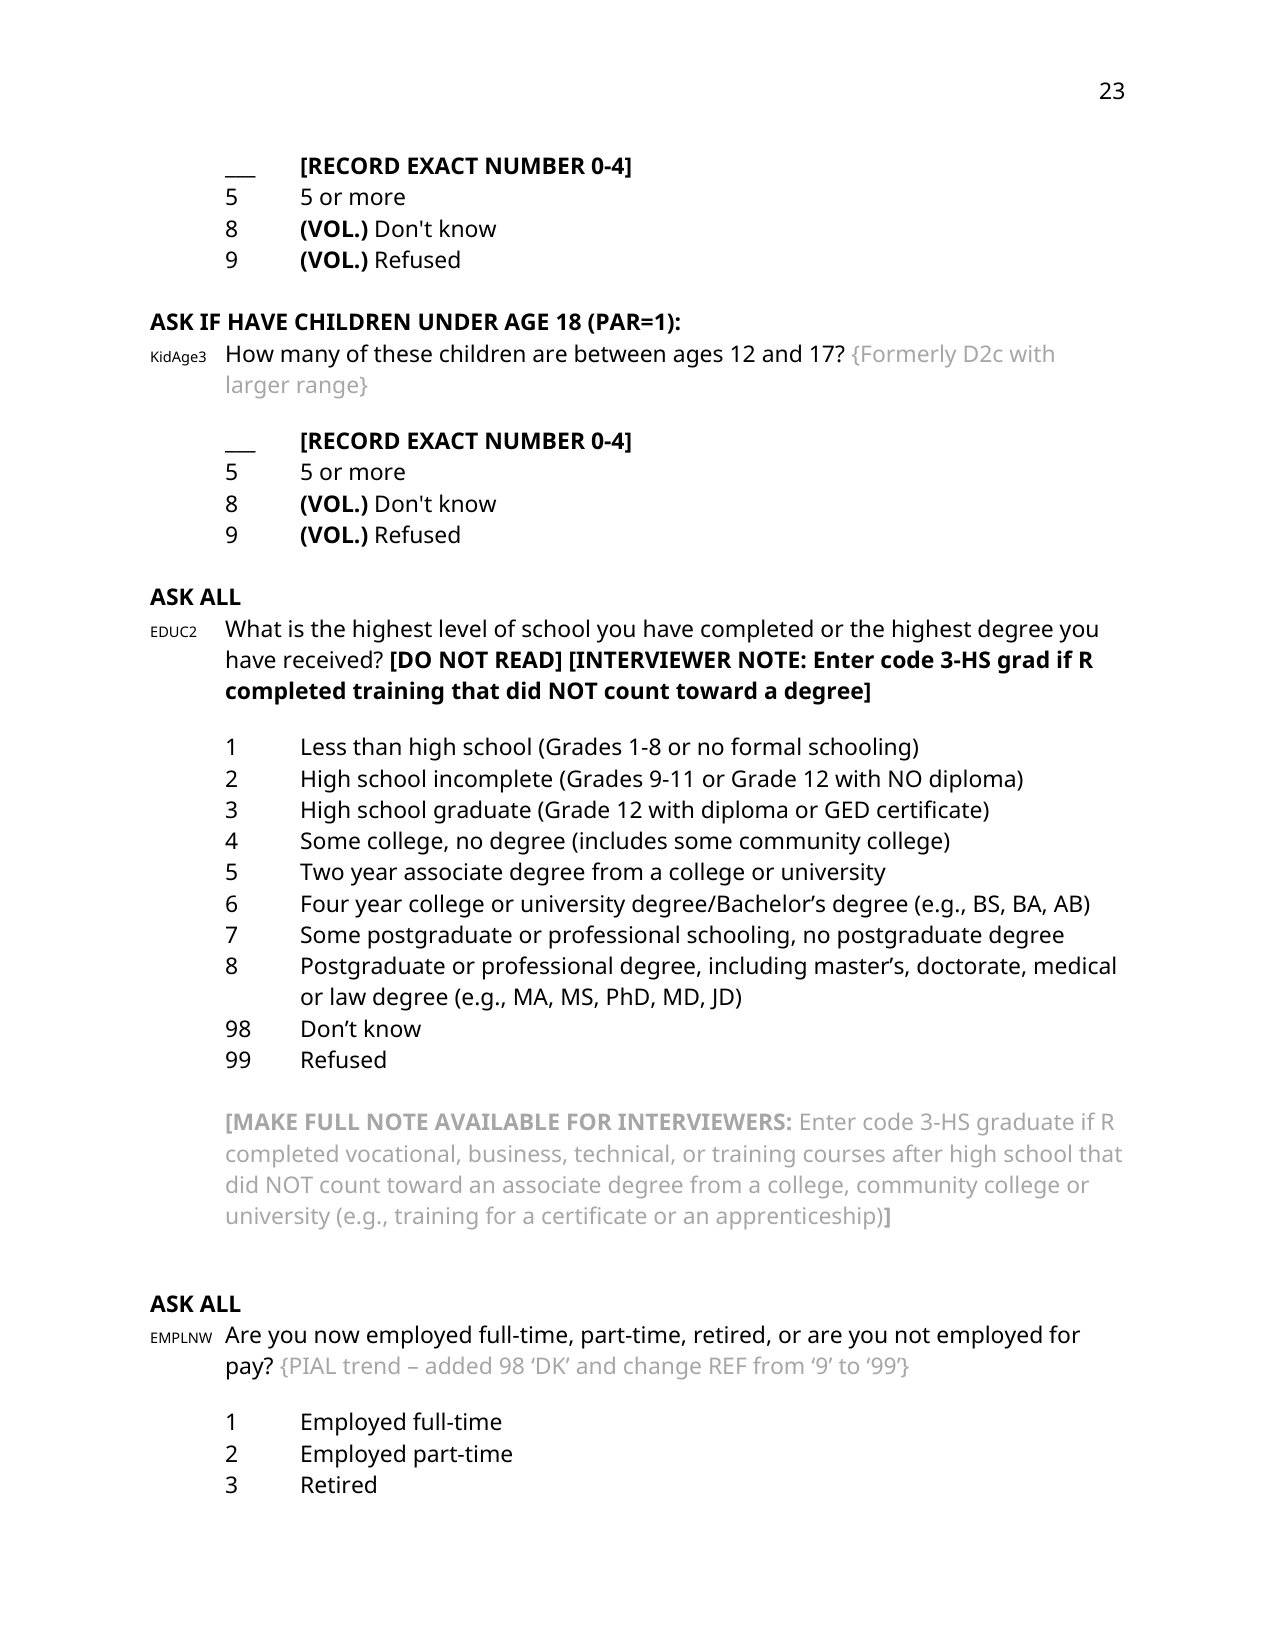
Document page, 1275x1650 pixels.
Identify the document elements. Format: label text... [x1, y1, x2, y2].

text 7 Some postgraduate or professional schooling, no postgraduate degree [225, 919, 1125, 950]
text 9 (VOL.) Refused [225, 244, 1125, 275]
text 2 Employed part-time [225, 1437, 1125, 1469]
text 5 Two year associate degree from a college or university [225, 856, 1125, 887]
text EDUC2 What is the highest level of school you have completed or the highest degree you have received? [DO NOT READ] [INTERVIEWER NOTE: Enter code 3-HS grad if R completed training that did NOT count toward a degree] [150, 612, 1125, 706]
text 8 (VOL.) Don't know [225, 212, 1125, 244]
text 2 High school incomplete (Grades 9-11 or Grade 12 with NO diploma) [225, 762, 1125, 794]
text 8 Postgraduate or professional degree, including master’s, doctorate, medical or law degree (e.g., MA, MS, PhD, MD, JD) [225, 950, 1125, 1012]
text 8 (VOL.) Don't know [225, 487, 1125, 519]
text 3 Retired [225, 1469, 1125, 1500]
text ___ [RECORD EXACT NUMBER 0-4] [225, 150, 1125, 181]
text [150, 306, 1125, 337]
text ___ [RECORD EXACT NUMBER 0-4] [225, 425, 1125, 456]
text 99 Refused [225, 1044, 1125, 1075]
text 1 Employed full-time [225, 1406, 1125, 1437]
text 9 (VOL.) Refused [225, 519, 1125, 550]
text 98 Don’t know [225, 1012, 1125, 1044]
text [MAKE FULL NOTE AVAILABLE FOR INTERVIEWERS: Enter code 3-HS graduate if R completed vocational, business, technical, or training courses after high school that did NOT count toward an associate degree from a college, community college or university (e.g., training for a certificate or an apprenticeship)] [225, 1106, 1125, 1231]
text 4 Some college, no degree (includes some community college) [225, 825, 1125, 856]
text 5 5 or more [225, 181, 1125, 212]
text KidAge3 How many of these children are between ages 12 and 17? {Formerly D2c with larger range} [150, 337, 1125, 400]
text ASK ALL [150, 1287, 1125, 1319]
text 3 High school graduate (Grade 12 with diploma or GED certificate) [225, 794, 1125, 825]
text ASK ALL [150, 581, 1125, 612]
text 6 Four year college or university degree/Bachelor’s degree (e.g., BS, BA, AB) [225, 887, 1125, 919]
text EMPLNW Are you now employed full-time, part-time, retired, or are you not employed for pay? {PIAL trend – added 98 ‘DK’ and change REF from ‘9’ to ‘99’} [150, 1319, 1125, 1381]
text 1 Less than high school (Grades 1-8 or no formal schooling) [225, 731, 1125, 762]
text 5 5 or more [225, 456, 1125, 487]
